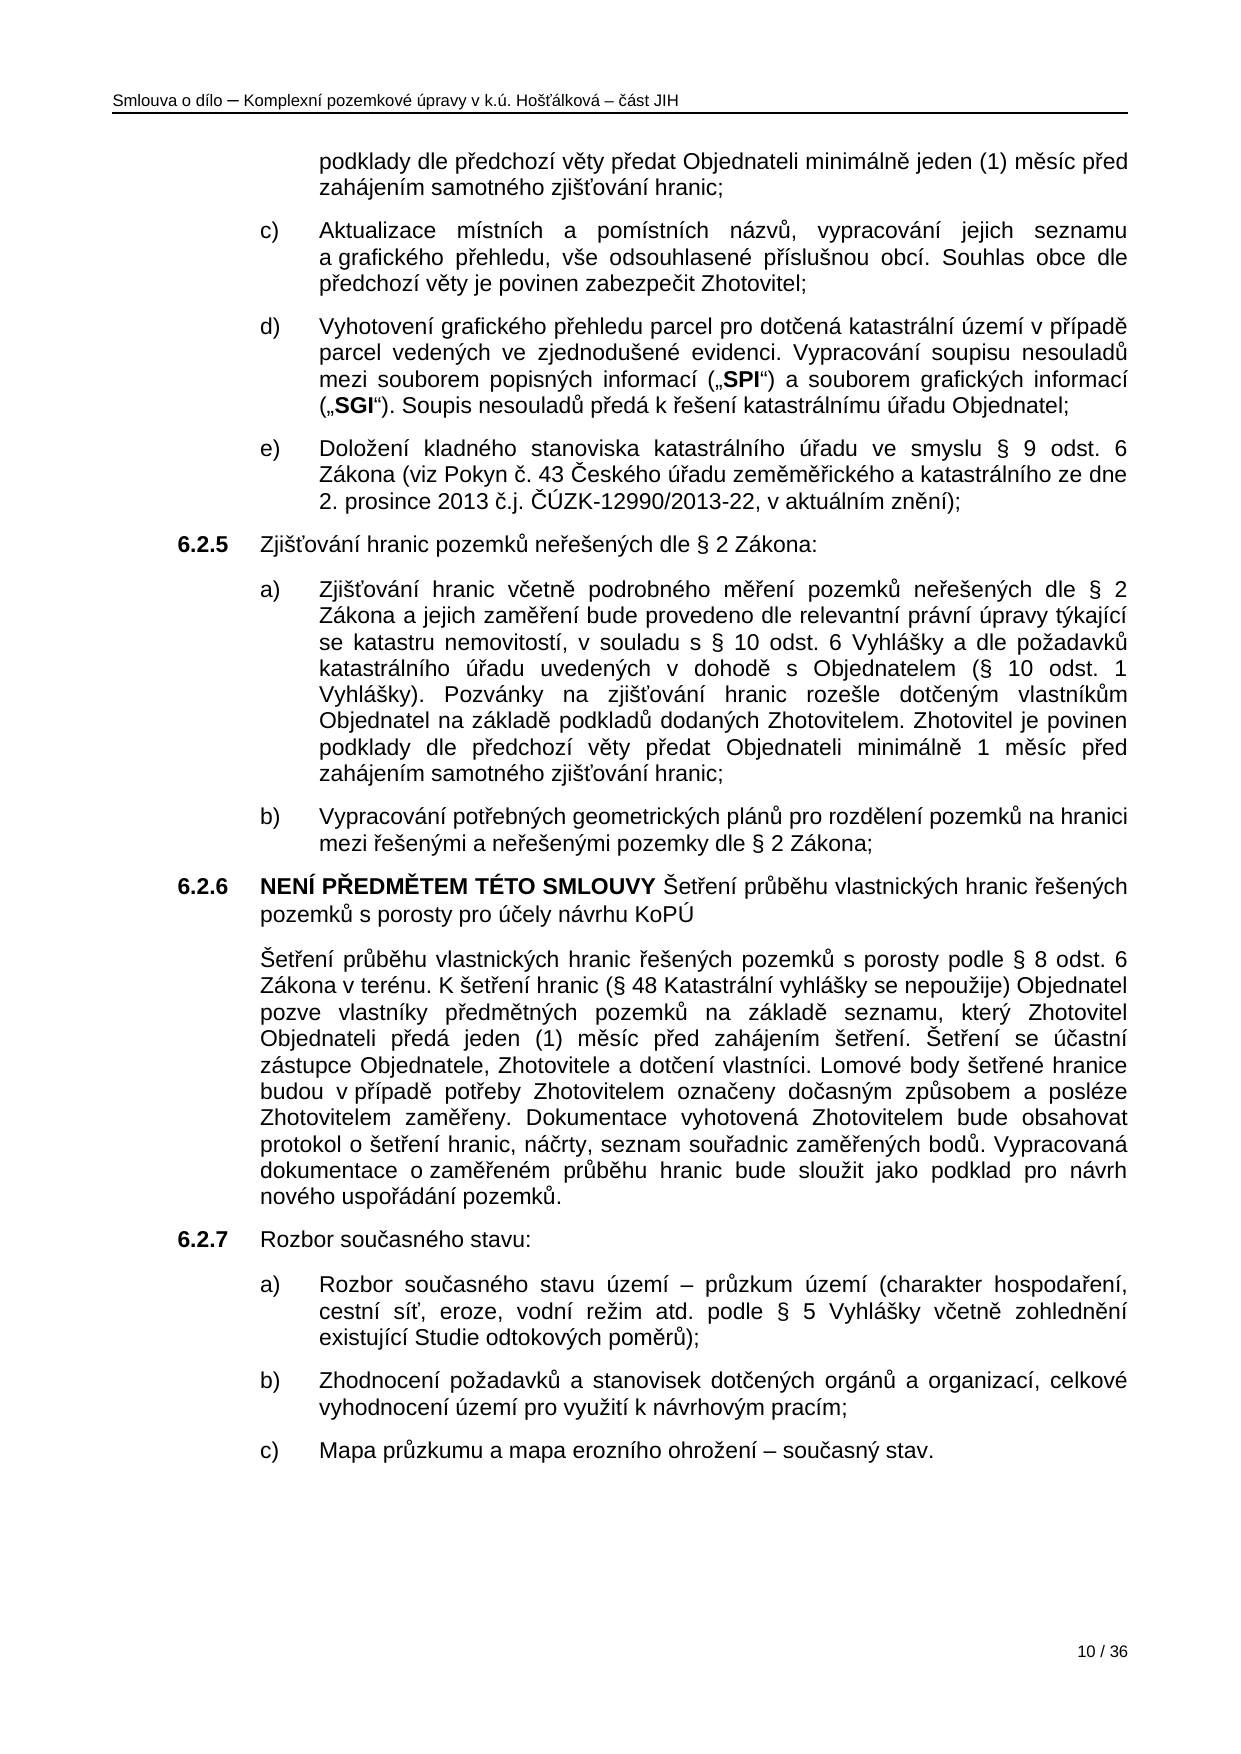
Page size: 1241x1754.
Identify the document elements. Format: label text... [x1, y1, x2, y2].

list Zjišťování hranic včetně podrobného měření pozemků neřešených dle § 2 Zákona a jejich zaměření bude provedeno dle relevantní právní úpravy týkající se katastru nemovitostí, v souladu s § 10 odst. 6 Vyhlášky a dle požadavků katastrálního úřadu uvedených v dohodě s Objednatelem (§ 10 odst. 1 Vyhlášky). Pozvánky na zjišťování hranic rozešle dotčeným vlastníkům Objednatel na základě podkladů dodaných Zhotovitelem. Zhotovitel je povinen podklady dle předchozí věty předat Objednateli minimálně 1 měsíc před zahájením samotného zjišťování hranic; [260, 576, 1128, 787]
list Šetření průběhu vlastnických hranic řešených pozemků s porosty podle § 8 odst. 6 Zákona v terénu. K šetření hranic (§ 48 Katastrální vyhlášky se nepoužije) Objednatel pozve vlastníky předmětných pozemků na základě seznamu, který Zhotovitel Objednateli předá jeden (1) měsíc před zahájením šetření. Šetření se účastní zástupce Objednatele, Zhotovitele a dotčení vlastníci. Lomové body šetřené hranice budou v případě potřeby Zhotovitelem označeny dočasným způsobem a posléze Zhotovitelem zaměřeny. Dokumentace vyhotovená Zhotovitelem bude obsahovat protokol o šetření hranic, náčrty, seznam souřadnic zaměřených bodů. Vypracovaná dokumentace o zaměřeném průběhu hranic bude sloužit jako podklad pro návrh nového uspořádání pozemků. [260, 946, 1128, 1210]
text Rozbor současného stavu: [177, 1226, 1128, 1253]
list Aktualizace místních a pomístních názvů, vypracování jejich seznamu a grafického přehledu, vše odsouhlasené příslušnou obcí. Souhlas obce dle předchozí věty je povinen zabezpečit Zhotovitel; [260, 217, 1128, 296]
list Mapa průzkumu a mapa erozního ohrožení – současný stav. [260, 1437, 1128, 1463]
list Vypracování potřebných geometrických plánů pro rozdělení pozemků na hranici mezi řešenými a neřešenými pozemky dle § 2 Zákona; [260, 803, 1128, 856]
list Rozbor současného stavu území – průzkum území (charakter hospodaření, cestní síť, eroze, vodní režim atd. podle § 5 Vyhlášky včetně zohlednění existující Studie odtokových poměrů); [260, 1271, 1128, 1351]
text Zjišťování hranic pozemků neřešených dle § 2 Zákona: [177, 531, 1128, 557]
list Doložení kladného stanoviska katastrálního úřadu ve smyslu § 9 odst. 6 Zákona (viz Pokyn č. 43 Českého úřadu zeměměřického a katastrálního ze dne 2. prosince 2013 č.j. ČÚZK-12990/2013-22, v aktuálním znění); [260, 435, 1128, 514]
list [260, 148, 1128, 200]
list Vyhotovení grafického přehledu parcel pro dotčená katastrální území v případě parcel vedených ve zjednodušené evidenci. Vypracování soupisu nesouladů mezi souborem popisných informací („SPI“) a souborem grafických informací („SGI“). Soupis nesouladů předá k řešení katastrálnímu úřadu Objednatel; [260, 313, 1128, 418]
text NENÍ PŘEDMĚTEM TÉTO SMLOUVY Šetření průběhu vlastnických hranic řešených pozemků s porosty pro účely návrhu KoPÚ [177, 873, 1128, 927]
list Zhodnocení požadavků a stanovisek dotčených orgánů a organizací, celkové vyhodnocení území pro využití k návrhovým pracím; [260, 1367, 1128, 1420]
